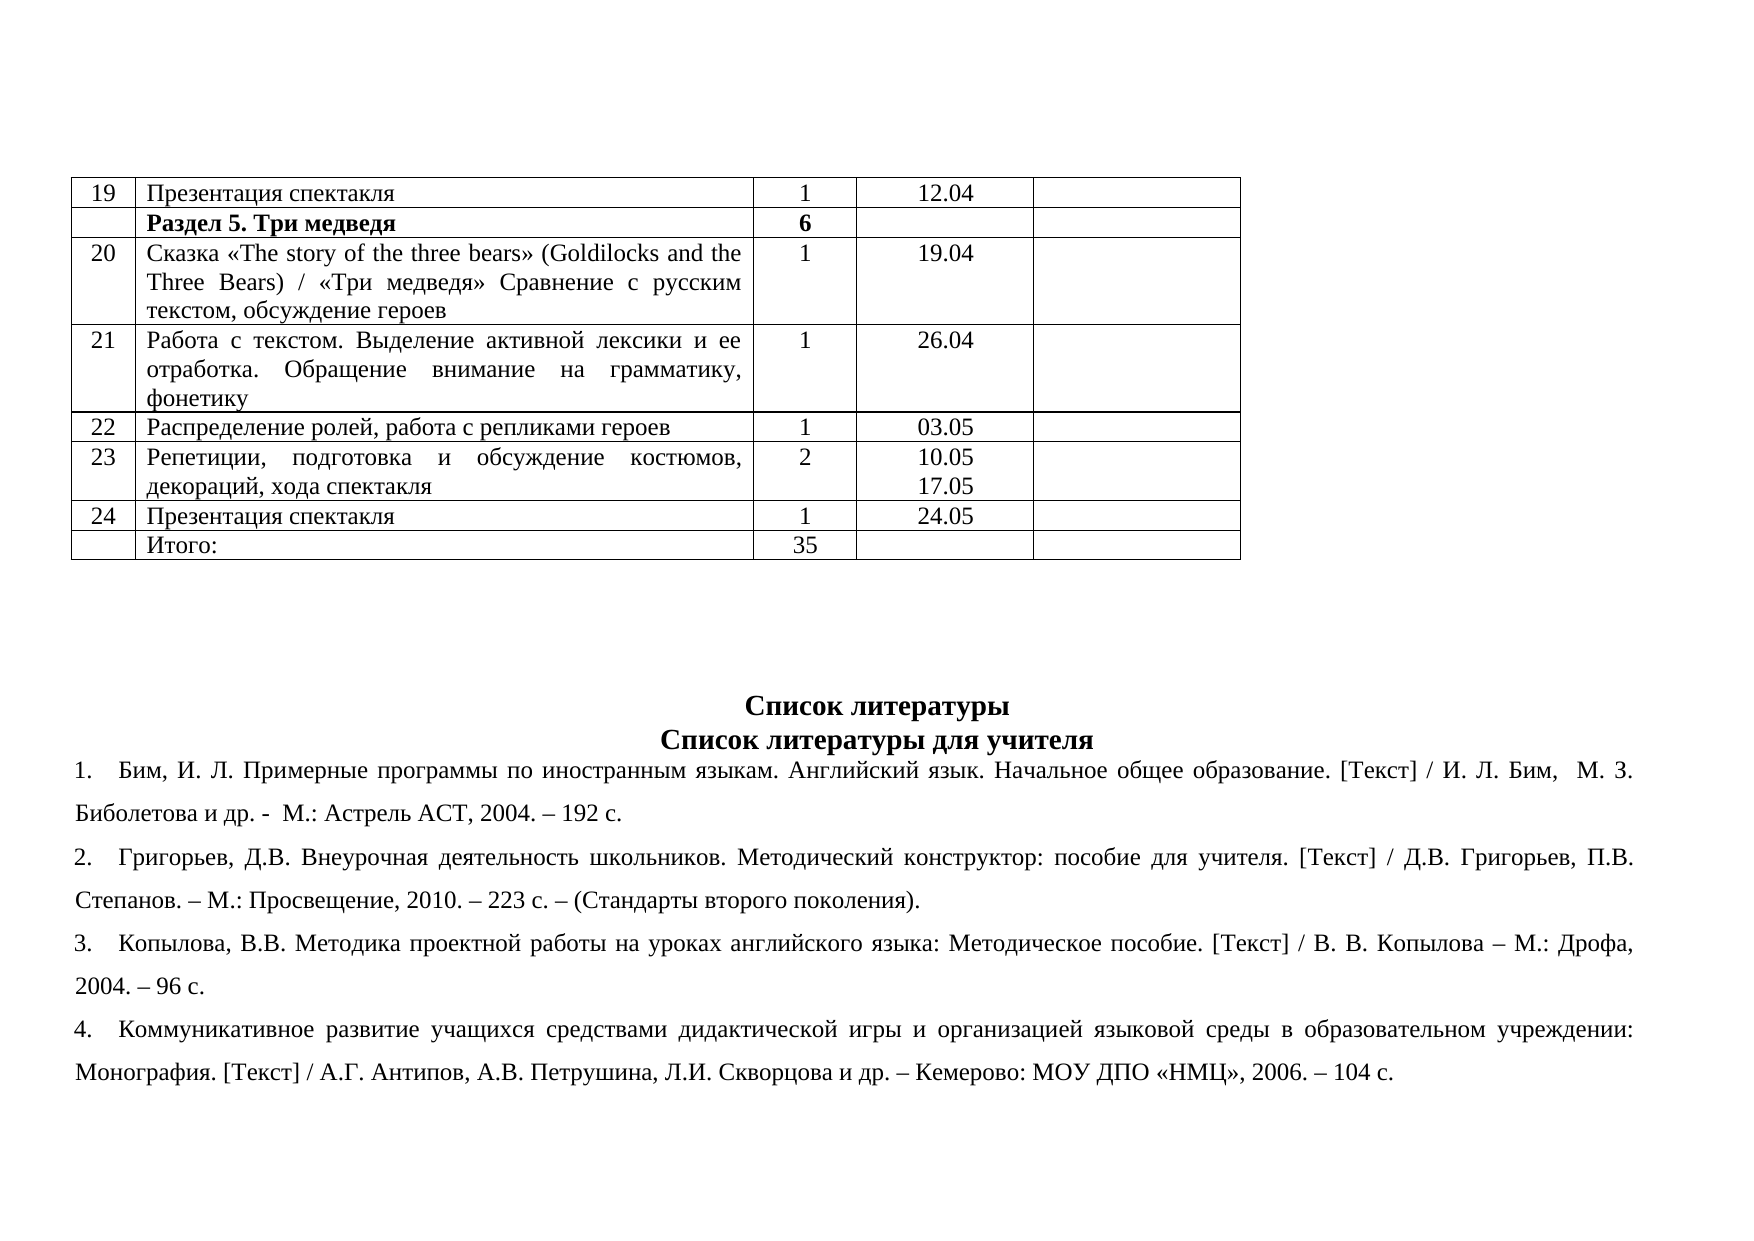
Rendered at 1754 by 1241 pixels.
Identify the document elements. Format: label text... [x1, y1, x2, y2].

list Коммуникативное развитие учащихся средствами дидактической игры и организацией языковой среды в образовательном учреждении: Монография. [Текст] / А.Г. Антипов, А.В. Петрушина, Л.И. Скворцова и др. – Кемерово: МОУ ДПО «НМЦ», 2006. – 104 с. [74, 1014, 1636, 1086]
table_cell [1034, 238, 1240, 324]
table_cell 20 [72, 238, 135, 324]
table_cell 35 [754, 531, 856, 559]
table_cell Презентация спектакля [136, 501, 753, 529]
text Список литературы [118, 688, 1636, 722]
table_cell Работа с текстом. Выделение активной лексики и ее отработка. Обращение внимание на грамматику, фонетику [136, 325, 753, 411]
table_cell 23 [72, 442, 135, 500]
table_cell 24.05 [857, 501, 1033, 529]
table_cell [1034, 442, 1240, 500]
table_cell 21 [72, 325, 135, 411]
table_cell Итого: [136, 531, 753, 559]
table_cell 1 [754, 238, 856, 324]
table_cell 26.04 [857, 325, 1033, 411]
table_cell [857, 208, 1033, 237]
table_cell 10.05 17.05 [857, 442, 1033, 500]
table_cell 19.04 [857, 238, 1033, 324]
table_cell Сказка «The story of the three bears» (Goldilocks and the Three Bears) / «Три медведя» Сравнение с русским текстом, обсуждение героев [136, 238, 753, 324]
table_cell Репетиции, подготовка и обсуждение костюмов, декораций, хода спектакля [136, 442, 753, 500]
table_cell 03.05 [857, 413, 1033, 441]
list Бим, И. Л. Примерные программы по иностранным языкам. Английский язык. Начальное общее образование. [Текст] / И. Л. Бим, М. З. Биболетова и др. - М.: Астрель АСТ, 2004. – 192 с. [74, 755, 1636, 827]
table_cell 12.04 [857, 178, 1033, 207]
table_cell [72, 531, 135, 559]
table_cell [1034, 501, 1240, 529]
table_cell 1 [754, 501, 856, 529]
table_cell 19 [72, 178, 135, 207]
table_cell 24 [72, 501, 135, 529]
table_cell [1034, 178, 1240, 207]
list Григорьев, Д.В. Внеурочная деятельность школьников. Методический конструктор: пособие для учителя. [Текст] / Д.В. Григорьев, П.В. Степанов. – М.: Просвещение, 2010. – 223 с. – (Стандарты второго поколения). [74, 842, 1636, 913]
table_cell 2 [754, 442, 856, 500]
table_cell Презентация спектакля [136, 178, 753, 207]
list Копылова, В.В. Методика проектной работы на уроках английского языка: Методическое пособие. [Текст] / В. В. Копылова – М.: Дрофа, 2004. – 96 с. [74, 928, 1636, 1000]
table_cell Распределение ролей, работа с репликами героев [136, 413, 753, 441]
table_cell [857, 531, 1033, 559]
table_cell Раздел 5. Три медведя [136, 208, 753, 237]
table_cell 1 [754, 413, 856, 441]
table_cell [1034, 208, 1240, 237]
table_cell [1034, 531, 1240, 559]
table_cell 1 [754, 178, 856, 207]
table_cell 22 [72, 413, 135, 441]
table_cell [1034, 325, 1240, 411]
table_cell 6 [754, 208, 856, 237]
table_cell [72, 208, 135, 237]
table_cell [1034, 413, 1240, 441]
text Список литературы для учителя [118, 722, 1636, 755]
table_cell 1 [754, 325, 856, 411]
